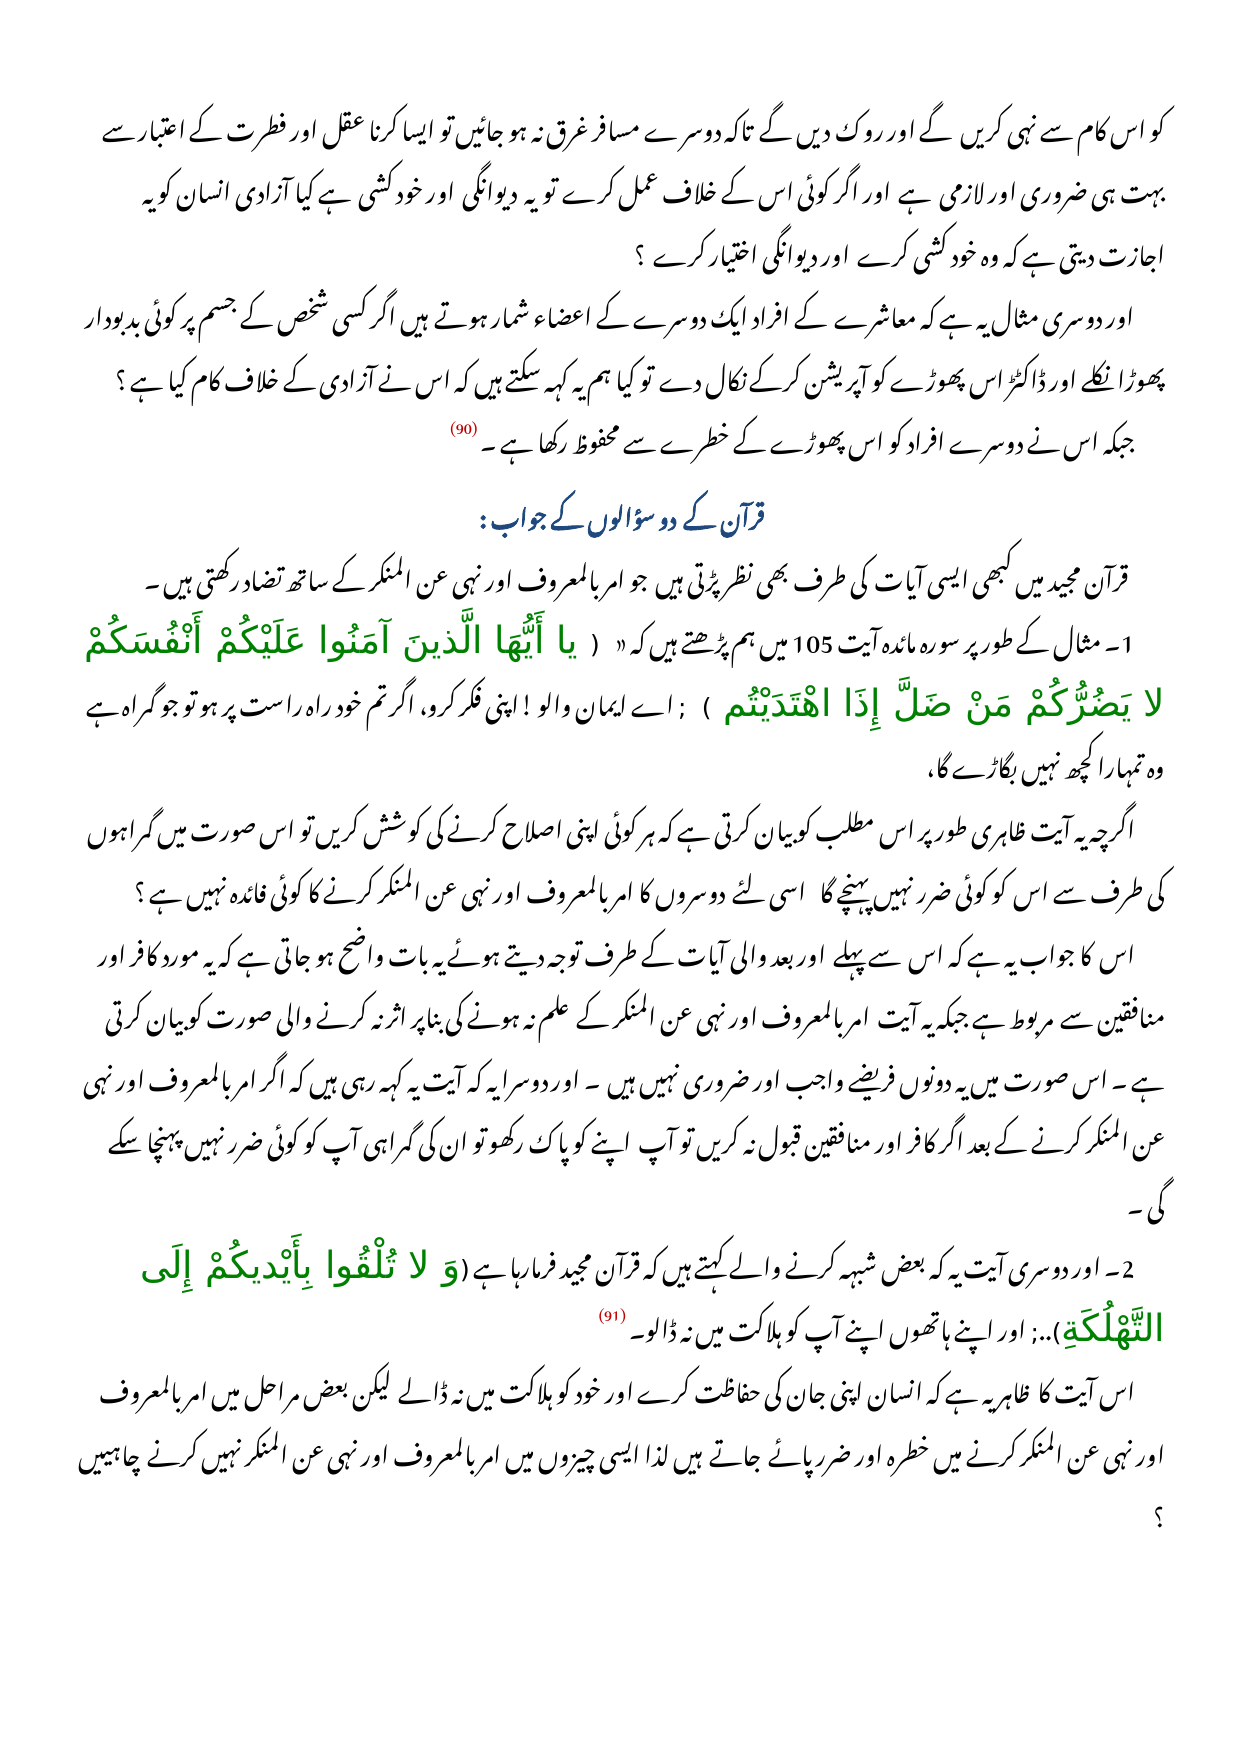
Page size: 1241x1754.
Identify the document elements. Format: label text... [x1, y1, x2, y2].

text اس آیت کا ظاہر یہ ہے کہ انسان اپنی جان کی حفاظت کرے اور خود کو ہلاکت میں نہ ڈالے لیکن بعض مراحل میں امر بالمعروف اور نہی عن المنکر کرنے میں خطرہ اور ضرر پا‏‏‏ئے جاتے ہیں لذا ایسی چیزوں میں امر بالمعروف اور نہی عن المنکر نہیں کرنے چاہییں ؟ [75, 1356, 1165, 1544]
text قرآن مجید میں کبھی ایسی آیات کی طرف بھی نظر پڑتی ہیں جو امر بالمعروف اور نہی عن المنکر کے ساتھ تضاد رکھتی ہیں ۔ [75, 544, 1165, 606]
text 1۔ مثال کے طور پر سورہ ما‏‏‏ئدہ آیت 105 میں ہم پڑھتے ہیں کہ « ( يا أَيُّهَا الَّذينَ آمَنُوا عَلَيْكُمْ أَنْفُسَكُمْ لا يَضُرُّكُمْ مَنْ ضَلَّ إِذَا اهْتَدَيْتُم ) ; اے ایمان والو !اپنی فکر کرو، اگر تم خود راہ راست پر ہو تو جو گمراہ ہے وہ تمہارا کچھ نہیں بگاڑے گا، [75, 606, 1165, 794]
text اور دوسری مثال یہ ہے کہ معاشرے کے افراد ایک دوسرے کے اعضاء شمار ہوتے ہیں اگر کسی شخص کے جسم پر کو‏‏‏ئی بدبودار پھوڑا نکلے اور ڈاکٹڑ اس پھوڑے کو آپریشن کرکے نکال دے تو کیا ہم یہ کہہ سکتے ہیں کہ اس نے آزادی کے خلاف کام کیا ہے ؟ [75, 281, 1165, 406]
text 2۔ اور دوسری آیت یہ کہ بعض شبہہ کرنے والے کہتے ہیں کہ قرآن مجید فرمارہا ہے (وَ لا تُلْقُوا بِأَيْديكُمْ إِلَى التَّهْلُكَةِ)..; اور اپنے ہاتھوں اپنے آپ کو ہلاکت میں نہ ڈالو۔ (91) [75, 1231, 1165, 1356]
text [75, 94, 1165, 281]
text اگرچہ یہ آیت ظاہری طور پر اس مطلب کو بیان کرتی ہے کہ ہر کو‏‏‏ئی اپنی اصلاح کرنے کی کوشش کریں تو اس صورت میں گمراہوں کی طرف سے اس کو کو‏‏‏ئی ضرر نہیں پہنچے گا اسی لئے دوسروں کا امر بالمعروف اور نہی عن المنکر کرنے کا کو‏‏‏ئی فا‏‏‏ئدہ نہیں ہے ؟ [75, 794, 1165, 919]
subtitle قرآن کے دو سؤالوں کے جواب : [75, 481, 1165, 544]
text اس کا جواب یہ ہے کہ اس سے پہلے اور بعد والی آیات کے طرف توجہ دیتے ہو‏‏‏ئے یہ بات واضح ہو جاتی ہے کہ یہ مورد کافر اور منافقین سے مربوط ہے جبکہ یہ آیت امر بالمعروف اور نہی عن المنکر کے علم نہ ہونے کی بناپر اثر نہ کرنے والی صورت کو بیان کرتی ہے ۔ اس صورت میں یہ دونوں فریضے واجب اور ضروری نہیں ہیں ۔ اور دوسرا یہ کہ آیت یہ کہہ رہی ہیں کہ اگر امر بالمعروف اور نہی عن المنکر کرنے کے بعد اگر کافر اور منافقین قبول نہ کریں تو آپ اپنے کو پاک رکھو تو ان کی گمراہی آپ کو کو‏‏‏ئی ضرر نہیں پہنچا‏‏ سکے گی ۔ [75, 919, 1165, 1231]
text جبکہ اس نے دوسرے افراد کو اس پھوڑے کے خطرے سے محفوظ رکھا ہے ۔ (90) [75, 406, 1165, 469]
